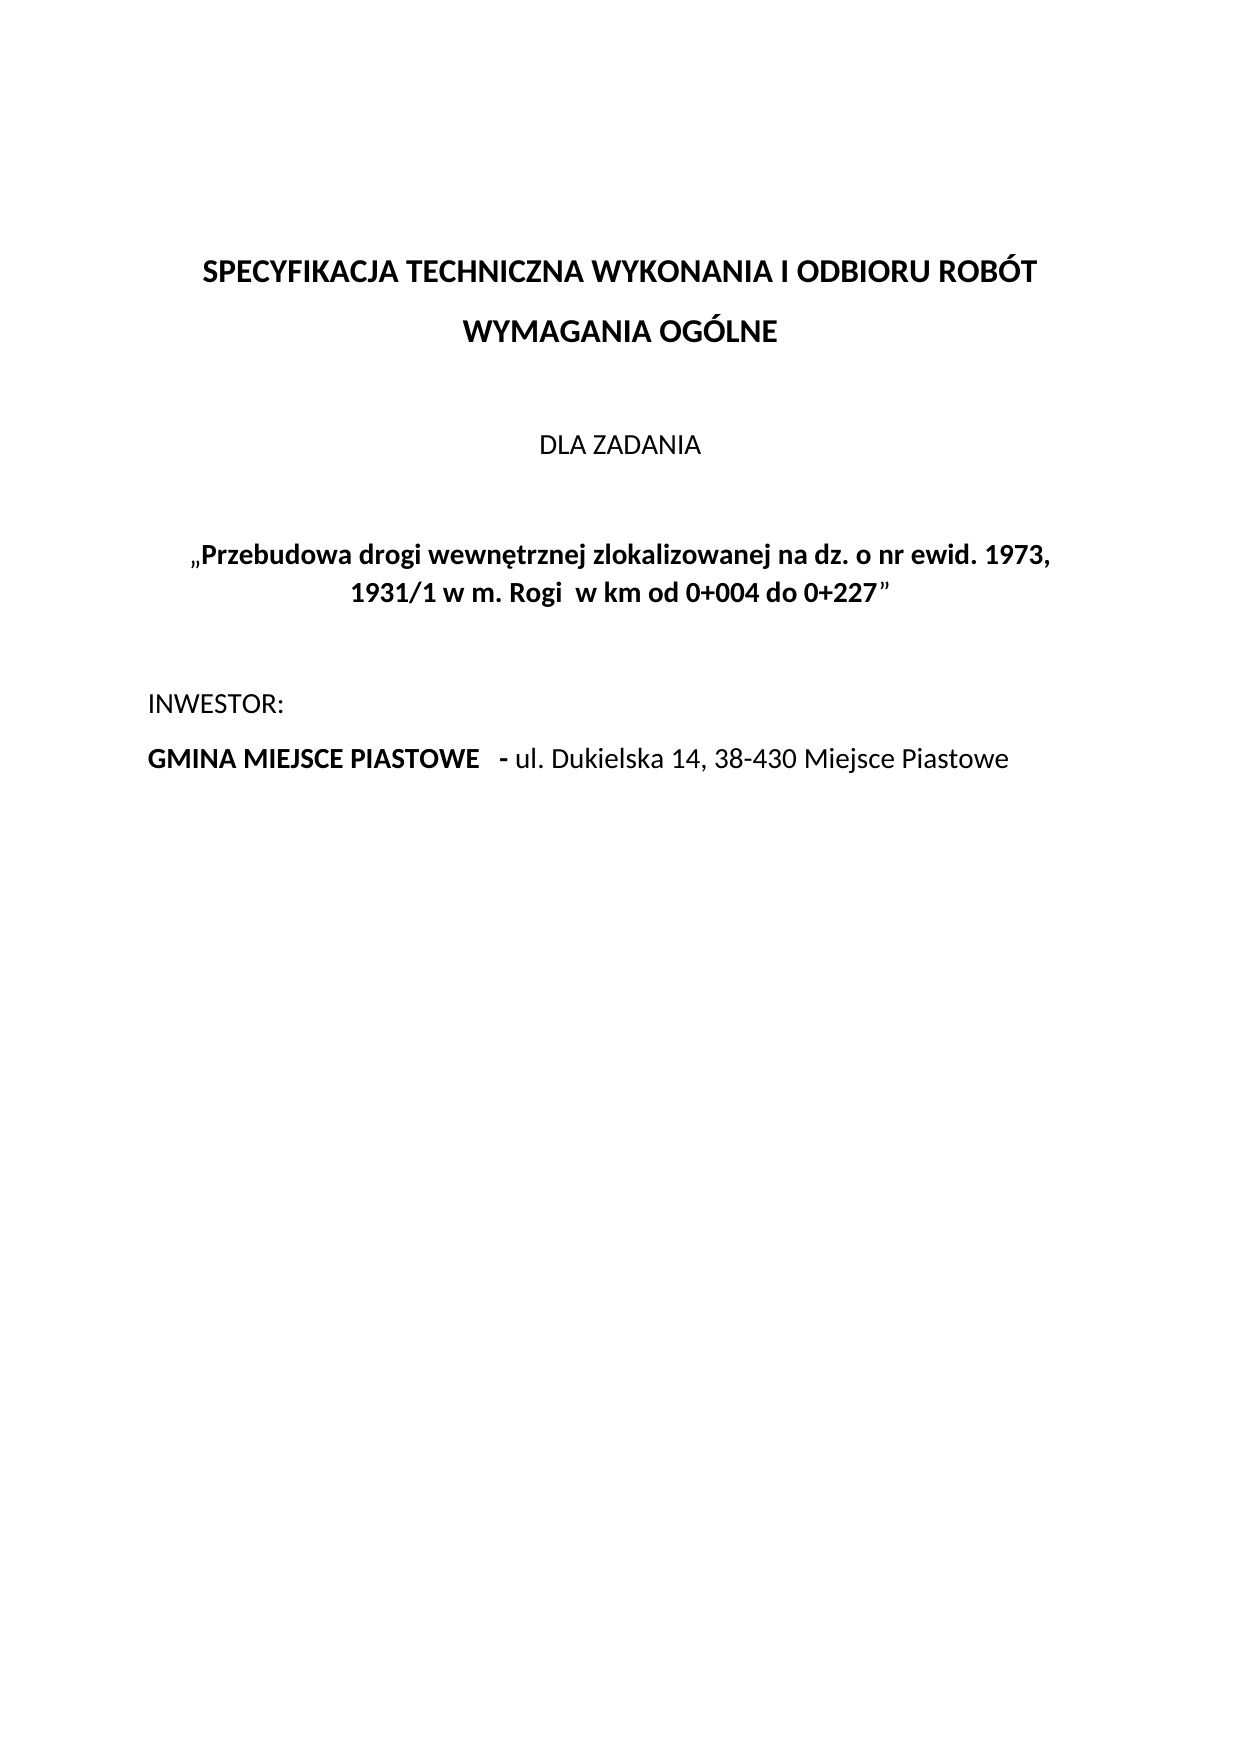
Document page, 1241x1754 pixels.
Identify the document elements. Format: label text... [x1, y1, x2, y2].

text GMINA MIEJSCE PIASTOWE - ul. Dukielska 14, 38-430 Miejsce Piastowe [148, 740, 1093, 776]
text WYMAGANIA OGÓLNE [148, 310, 1093, 351]
text „Przebudowa drogi wewnętrznej zlokalizowanej na dz. o nr ewid. 1973, 1931/1 w m. Rogi w km od 0+004 do 0+227” [148, 536, 1093, 610]
text INWESTOR: [148, 685, 1093, 720]
text DLA ZADANIA [148, 426, 1093, 462]
text SPECYFIKACJA TECHNICZNA WYKONANIA I ODBIORU ROBÓT [148, 249, 1093, 290]
